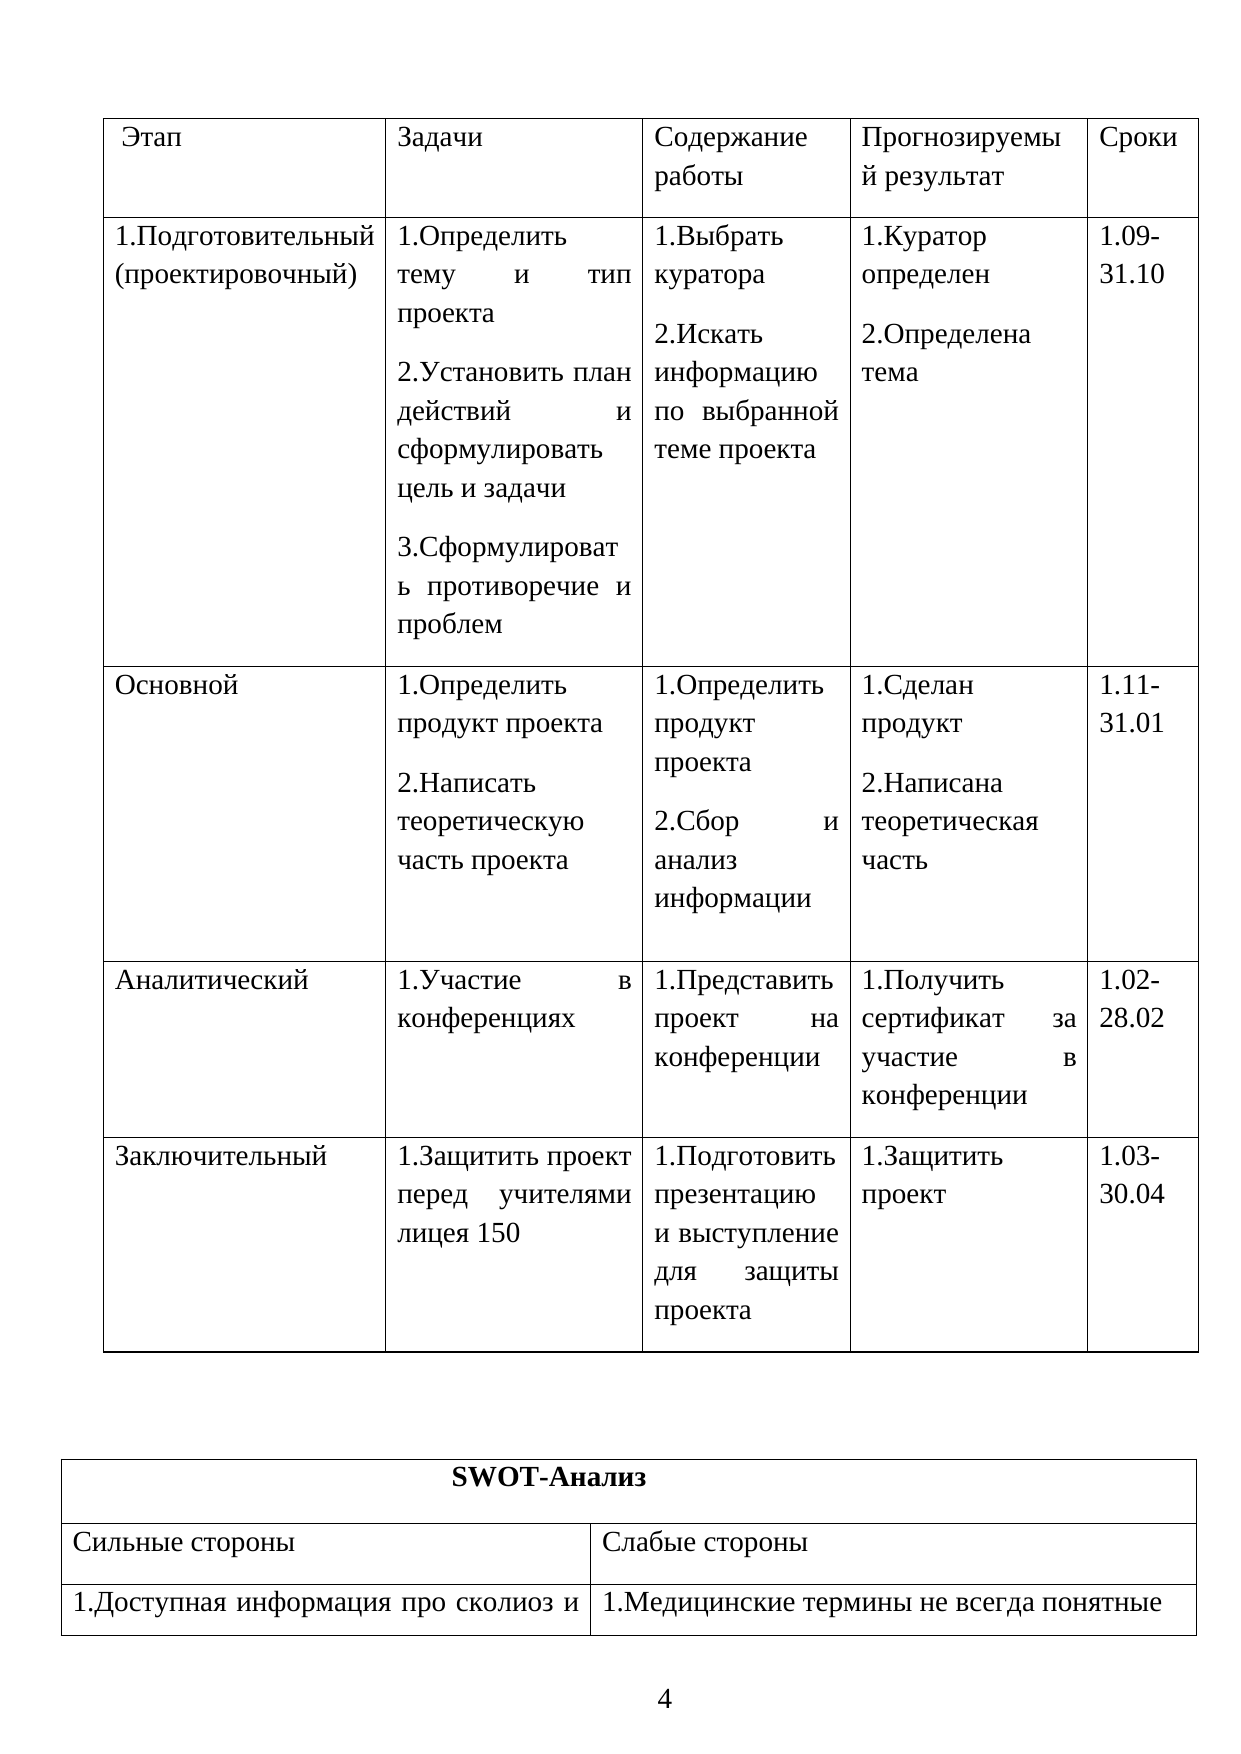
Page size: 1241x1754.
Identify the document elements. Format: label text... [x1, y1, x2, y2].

table_cell 1.Участие в конференциях [386, 962, 642, 1137]
table_cell Заключительный [104, 1138, 385, 1351]
table_cell 1.Подготовить презентацию и выступление для защиты проекта [643, 1138, 850, 1351]
table_header SWOT-Анализ [62, 1460, 1196, 1523]
table_cell 1.Сделан продукт 2.Написана теоретическая часть [851, 667, 1087, 961]
table_cell 1.09-31.10 [1088, 218, 1198, 666]
table_cell 1.Определить тему и тип проекта 2.Установить план действий и сформулировать цель и задачи 3.Сформулировать противоречие и проблем [386, 218, 642, 666]
table_cell Основной [104, 667, 385, 961]
table_cell Аналитический [104, 962, 385, 1137]
table_header Этап [104, 119, 385, 217]
table_cell Слабые стороны [591, 1524, 1196, 1583]
table_header Cодержание работы [643, 119, 850, 217]
table_header Прогнозируемый результат [851, 119, 1087, 217]
table_cell 1.Куратор определен 2.Определена тема [851, 218, 1087, 666]
table_cell 1.Определить продукт проекта 2.Сбор и анализ информации [643, 667, 850, 961]
table_header Задачи [386, 119, 642, 217]
table_cell 1.Получить сертификат за участие в конференции [851, 962, 1087, 1137]
table_cell 1.Определить продукт проекта 2.Написать теоретическую часть проекта [386, 667, 642, 961]
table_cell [591, 1585, 1196, 1635]
table_cell 1.Защитить проект перед учителями лицея 150 [386, 1138, 642, 1351]
table_cell 1.02-28.02 [1088, 962, 1198, 1137]
table_header Сроки [1088, 119, 1198, 217]
table_cell 1.11-31.01 [1088, 667, 1198, 961]
table_cell 1.Защитить проект [851, 1138, 1087, 1351]
table_cell 1.03-30.04 [1088, 1138, 1198, 1351]
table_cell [62, 1585, 590, 1635]
table_cell 1.Подготовительный (проектировочный) [104, 218, 385, 666]
table_cell Сильные стороны [62, 1524, 590, 1583]
table_cell 1.Представить проект на конференции [643, 962, 850, 1137]
table_cell 1.Выбрать куратора 2.Искать информацию по выбранной теме проекта [643, 218, 850, 666]
